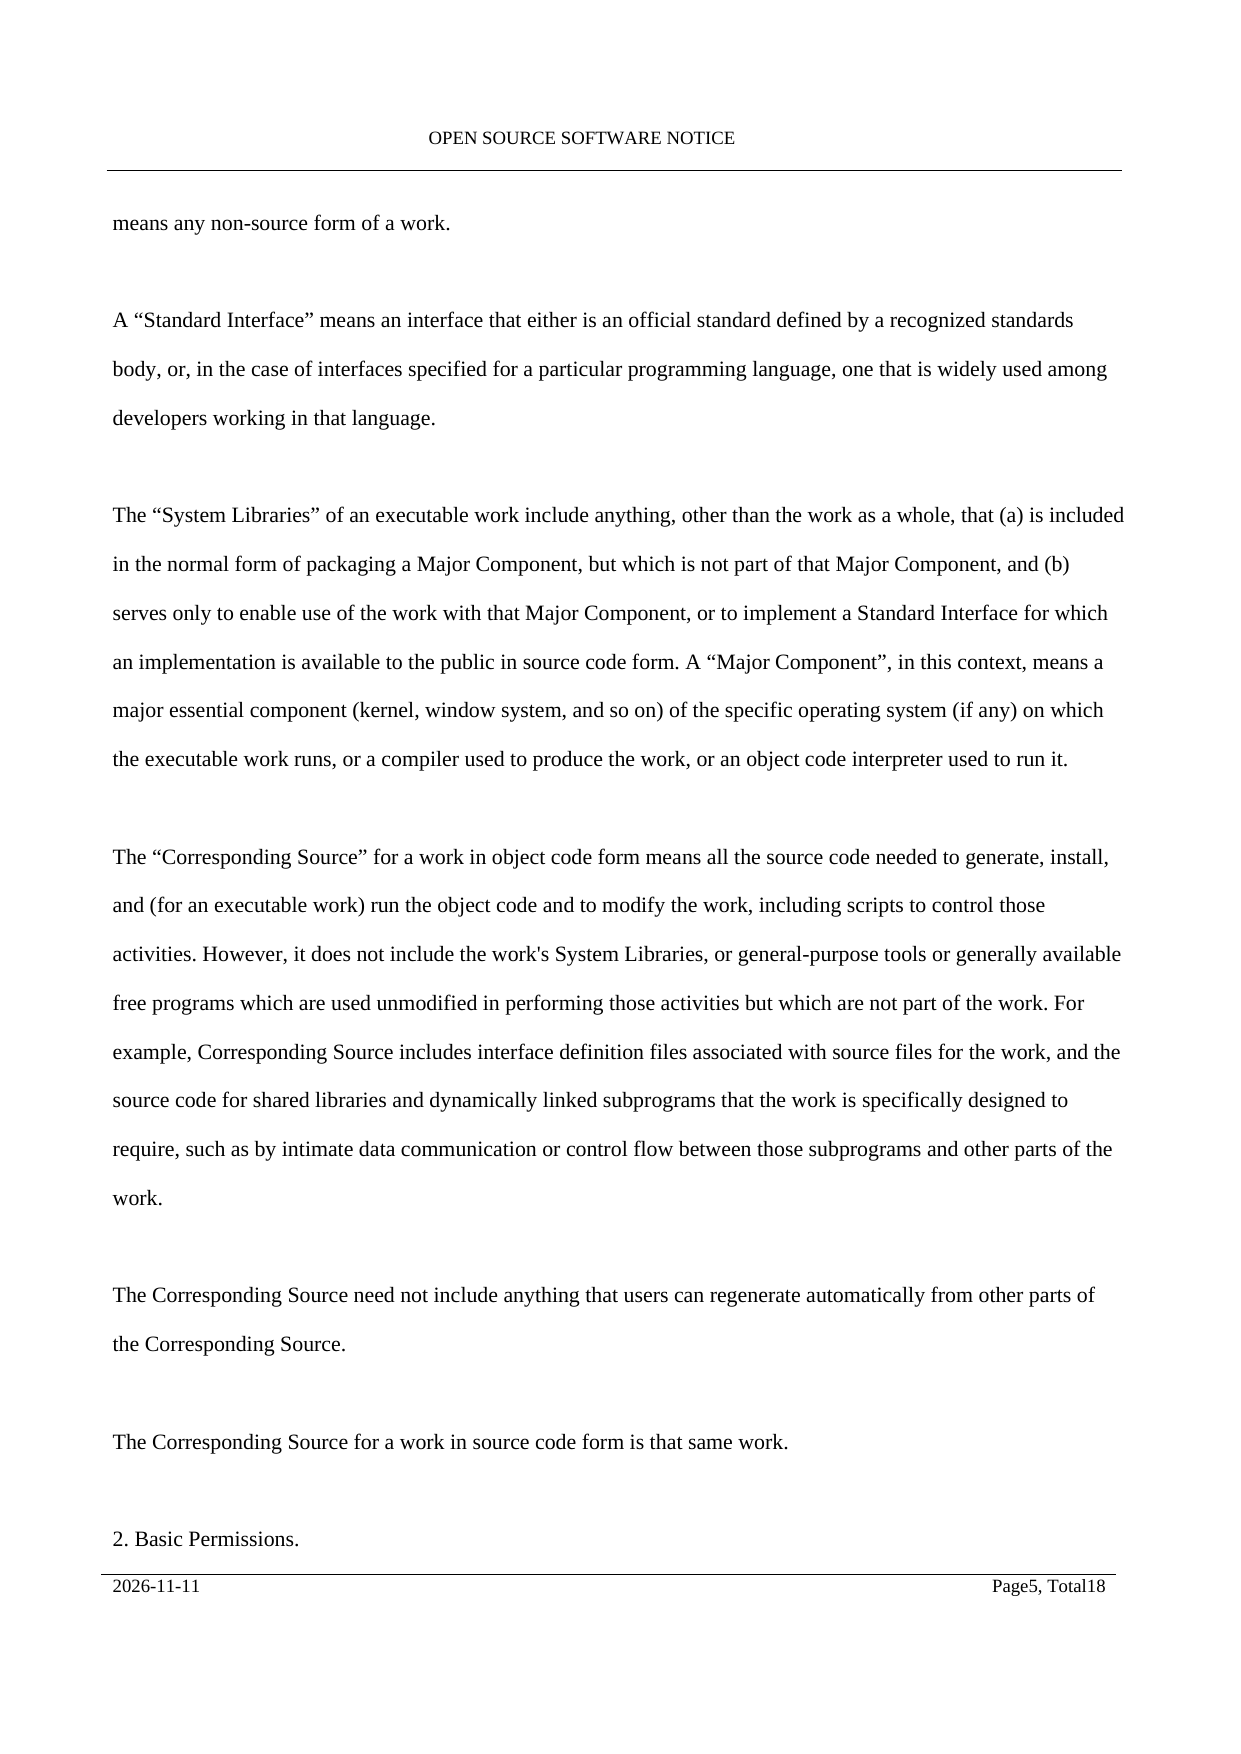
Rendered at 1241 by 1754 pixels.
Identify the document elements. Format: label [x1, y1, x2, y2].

text [112, 206, 1128, 1555]
